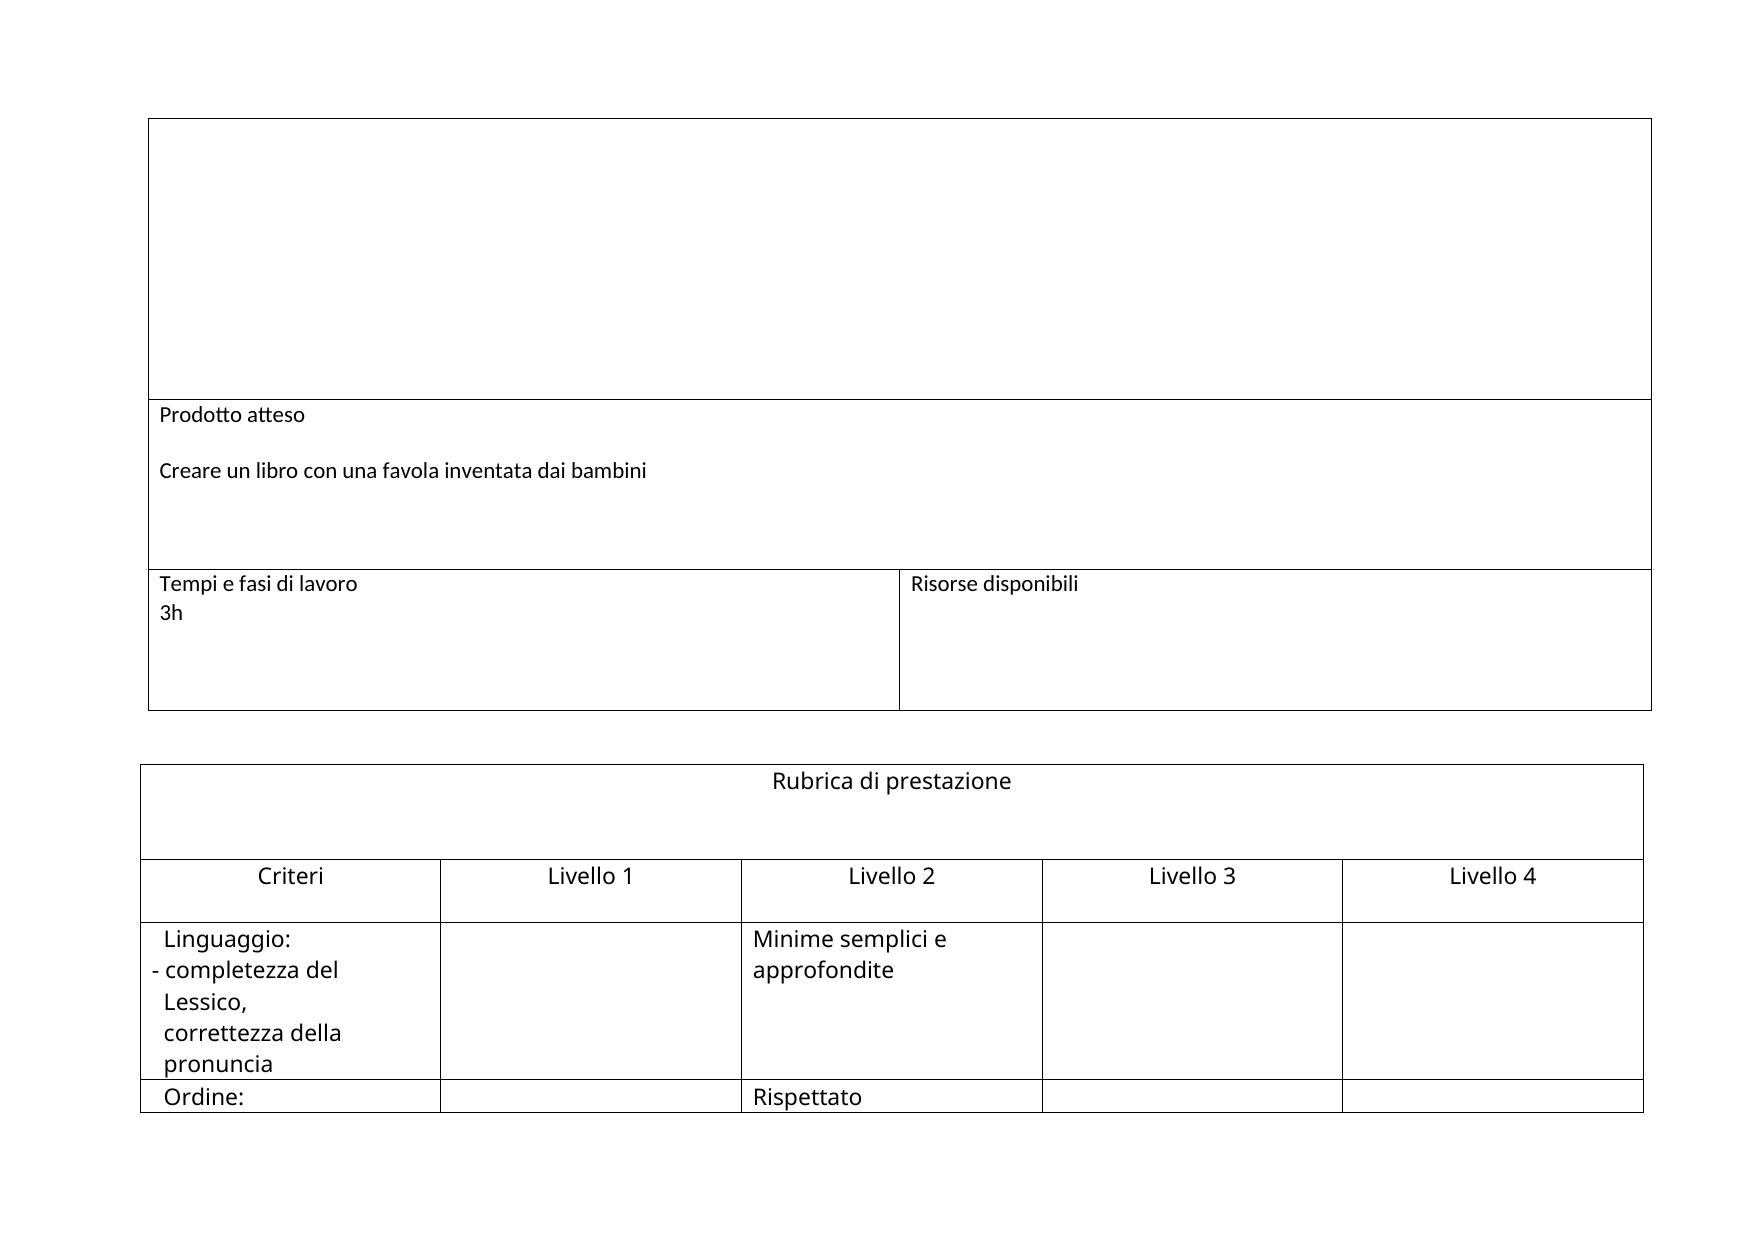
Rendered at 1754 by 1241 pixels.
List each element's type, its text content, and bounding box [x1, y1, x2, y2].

table_cell Tempi e fasi di lavoro 3h [149, 570, 899, 710]
table_header Rubrica di prestazione [141, 765, 1643, 858]
table_cell Criteri [141, 860, 440, 922]
table_cell [441, 1080, 741, 1112]
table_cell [149, 119, 1651, 399]
table_cell [1343, 1080, 1643, 1112]
table_cell Livello 1 [441, 860, 741, 922]
table_cell Linguaggio: - completezza del Lessico, correttezza della pronuncia [141, 923, 440, 1079]
table_cell Livello 2 [742, 860, 1042, 922]
table_cell Prodotto atteso Creare un libro con una favola inventata dai bambini [149, 400, 1651, 568]
table_cell [441, 923, 741, 1079]
table_cell Minime semplici e approfondite [742, 923, 1042, 1079]
table_cell Livello 4 [1343, 860, 1643, 922]
table_cell Rispettato [742, 1080, 1042, 1112]
table_cell [1043, 1080, 1342, 1112]
table_cell Livello 3 [1043, 860, 1342, 922]
table_cell [1343, 923, 1643, 1079]
table_cell Risorse disponibili [900, 570, 1651, 710]
table_cell [1043, 923, 1342, 1079]
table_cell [141, 1080, 440, 1112]
